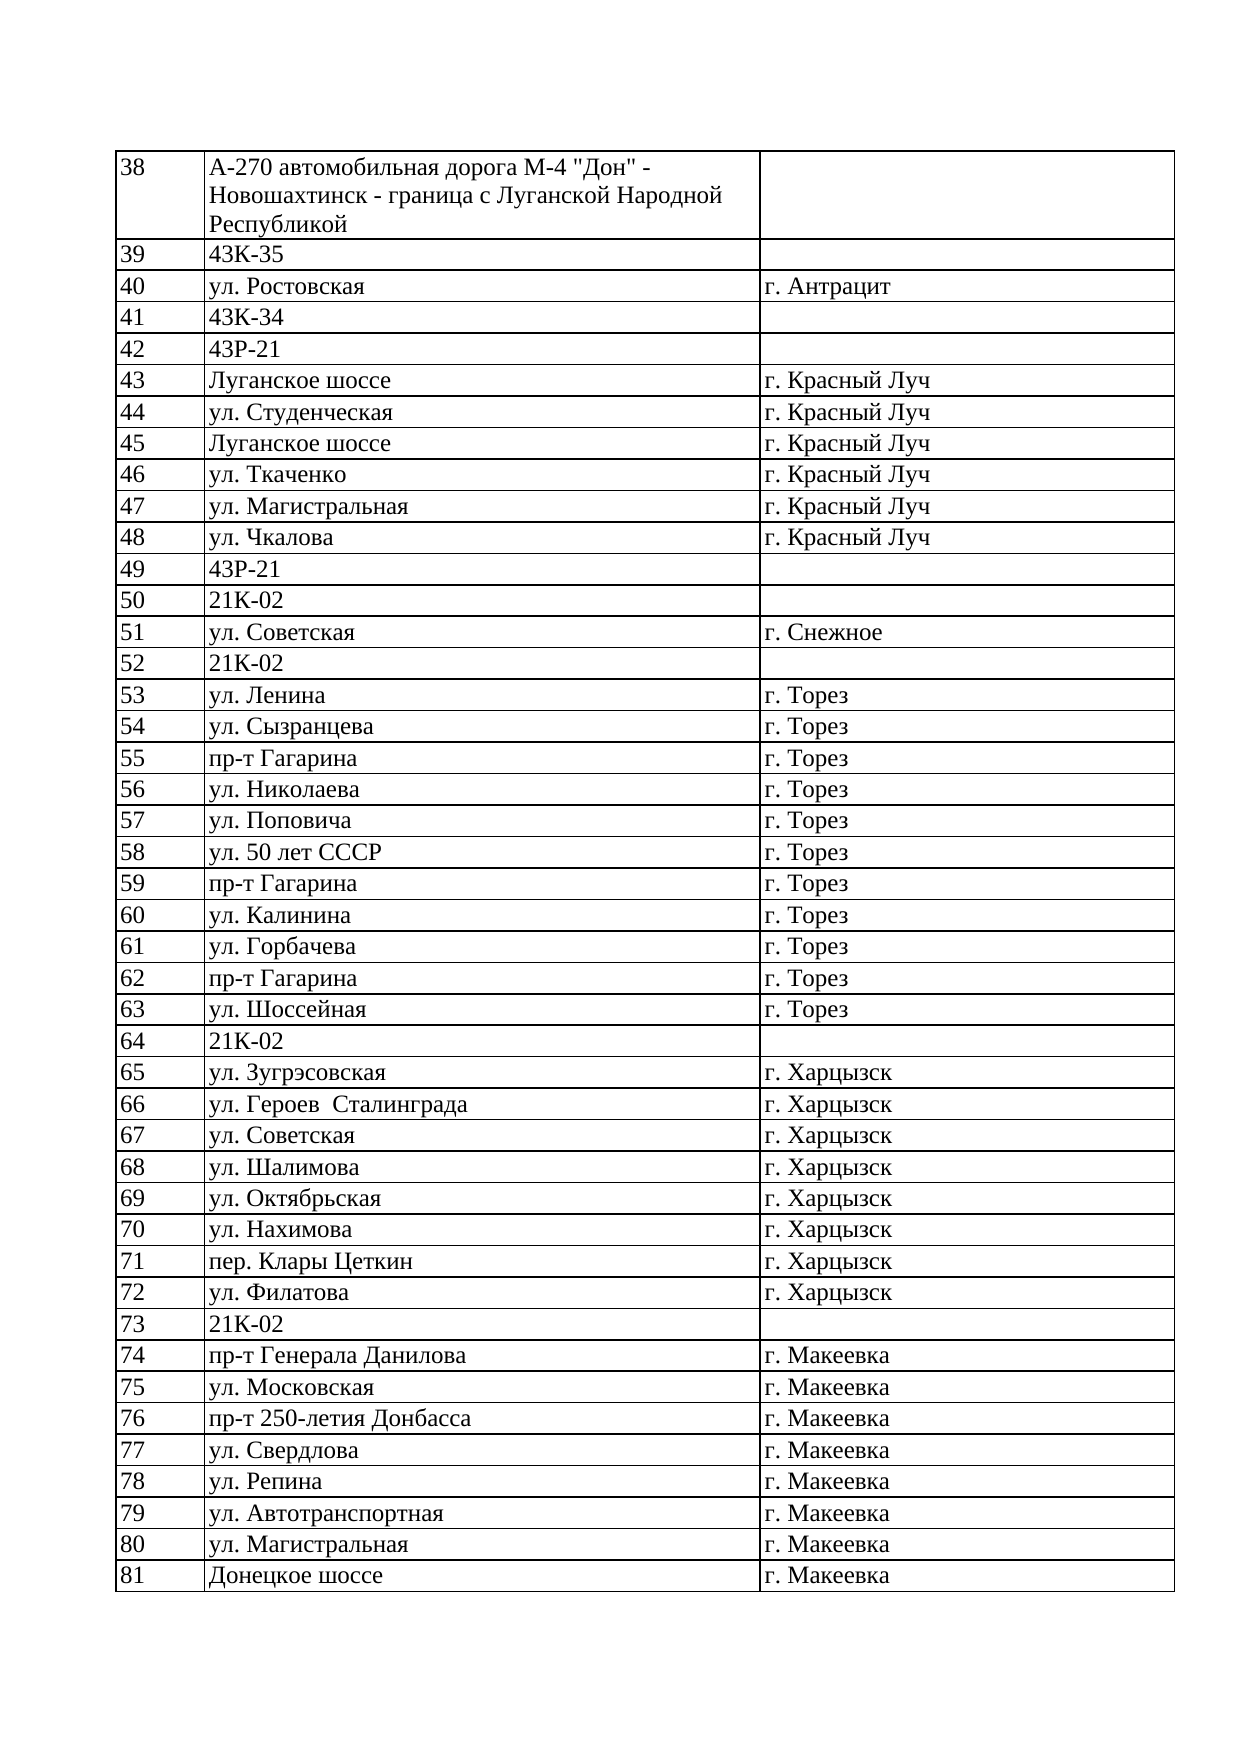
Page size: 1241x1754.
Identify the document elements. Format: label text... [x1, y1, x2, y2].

table_cell 68 [117, 1152, 204, 1182]
table_cell 77 [117, 1435, 204, 1465]
table_cell г. Харцызск [761, 1089, 1174, 1119]
table_cell 43 [117, 365, 204, 395]
table_cell [761, 648, 1174, 678]
table_cell 78 [117, 1466, 204, 1496]
table_cell ул. Чкалова [205, 523, 759, 552]
table_cell 60 [117, 900, 204, 930]
table_cell 52 [117, 648, 204, 678]
table_cell 21К-02 [205, 648, 759, 678]
table_cell г. Торез [761, 743, 1174, 773]
table_cell г. Торез [761, 995, 1174, 1024]
table_cell г. Красный Луч [761, 491, 1174, 521]
table_cell 21К-02 [205, 1309, 759, 1339]
table_cell 21К-02 [205, 586, 759, 615]
table_cell ул. Студенческая [205, 397, 759, 427]
table_cell 63 [117, 995, 204, 1024]
table_cell г. Торез [761, 711, 1174, 741]
table_cell [761, 302, 1174, 332]
table_cell г. Снежное [761, 617, 1174, 647]
table_cell г. Торез [761, 806, 1174, 836]
table_cell 67 [117, 1120, 204, 1150]
table_cell пр-т Генерала Данилова [205, 1341, 759, 1370]
table_cell 43К-35 [205, 240, 759, 269]
table_cell ул. 50 лет СССР [205, 837, 759, 867]
table_cell 55 [117, 743, 204, 773]
table_cell 44 [117, 397, 204, 427]
table_cell ул. Автотранспортная [205, 1498, 759, 1528]
table_cell г. Харцызск [761, 1215, 1174, 1244]
table_cell г. Красный Луч [761, 523, 1174, 552]
table_cell 47 [117, 491, 204, 521]
table_cell 41 [117, 302, 204, 332]
table_cell ул. Магистральная [205, 1529, 759, 1559]
table_cell ул. Поповича [205, 806, 759, 836]
table_cell 79 [117, 1498, 204, 1528]
table_cell г. Торез [761, 774, 1174, 804]
table_cell ул. Нахимова [205, 1215, 759, 1244]
table_cell г. Торез [761, 837, 1174, 867]
table_cell г. Макеевка [761, 1341, 1174, 1370]
table_cell 71 [117, 1246, 204, 1276]
table_cell 43К-34 [205, 302, 759, 332]
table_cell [205, 152, 759, 238]
table_cell пр-т Гагарина [205, 869, 759, 898]
table_cell г. Торез [761, 900, 1174, 930]
table_cell 57 [117, 806, 204, 836]
table_cell ул. Героев Сталинграда [205, 1089, 759, 1119]
table_cell 53 [117, 680, 204, 710]
table_cell 48 [117, 523, 204, 552]
table_cell [761, 1309, 1174, 1339]
table_cell 70 [117, 1215, 204, 1244]
table_cell ул. Горбачева [205, 932, 759, 961]
table_cell 51 [117, 617, 204, 647]
table_cell 73 [117, 1309, 204, 1339]
table_cell 46 [117, 460, 204, 489]
table_cell г. Макеевка [761, 1529, 1174, 1559]
table_cell Донецкое шоссе [205, 1561, 759, 1591]
table_cell ул. Калинина [205, 900, 759, 930]
table_cell 40 [117, 271, 204, 301]
table_cell г. Харцызск [761, 1246, 1174, 1276]
table_cell г. Харцызск [761, 1057, 1174, 1087]
table_cell ул. Октябрьская [205, 1183, 759, 1213]
table_cell г. Харцызск [761, 1183, 1174, 1213]
table_cell 50 [117, 586, 204, 615]
table_cell [761, 334, 1174, 364]
table_cell г. Красный Луч [761, 397, 1174, 427]
table_cell 75 [117, 1372, 204, 1402]
table_cell пр-т Гагарина [205, 743, 759, 773]
table_cell пр-т 250-летия Донбасса [205, 1403, 759, 1433]
table_cell 64 [117, 1026, 204, 1056]
table_cell 54 [117, 711, 204, 741]
table_cell 76 [117, 1403, 204, 1433]
table_cell г. Макеевка [761, 1435, 1174, 1465]
table_cell 58 [117, 837, 204, 867]
table_cell ул. Ткаченко [205, 460, 759, 489]
table_cell ул. Московская [205, 1372, 759, 1402]
table_cell 49 [117, 554, 204, 584]
table_cell г. Макеевка [761, 1403, 1174, 1433]
table_cell 43Р-21 [205, 334, 759, 364]
table_cell г. Харцызск [761, 1120, 1174, 1150]
table_cell ул. Советская [205, 617, 759, 647]
table_cell г. Торез [761, 869, 1174, 898]
table_cell Луганское шоссе [205, 428, 759, 458]
table_cell г. Красный Луч [761, 428, 1174, 458]
table_cell 69 [117, 1183, 204, 1213]
table_cell [761, 152, 1174, 238]
table_cell 66 [117, 1089, 204, 1119]
table_cell г. Макеевка [761, 1466, 1174, 1496]
table_cell [761, 1026, 1174, 1056]
table_cell 56 [117, 774, 204, 804]
table_cell 21К-02 [205, 1026, 759, 1056]
table_cell г. Макеевка [761, 1561, 1174, 1591]
table_cell ул. Сызранцева [205, 711, 759, 741]
table_cell 45 [117, 428, 204, 458]
table_cell 59 [117, 869, 204, 898]
table_cell пер. Клары Цеткин [205, 1246, 759, 1276]
table_cell ул. Магистральная [205, 491, 759, 521]
table_cell 74 [117, 1341, 204, 1370]
table_cell 80 [117, 1529, 204, 1559]
table_cell г. Макеевка [761, 1372, 1174, 1402]
table_cell ул. Шоссейная [205, 995, 759, 1024]
table_cell г. Красный Луч [761, 460, 1174, 489]
table_cell ул. Николаева [205, 774, 759, 804]
table_cell 62 [117, 963, 204, 993]
table_cell Луганское шоссе [205, 365, 759, 395]
table_cell 38 [117, 152, 204, 238]
table_cell 72 [117, 1278, 204, 1307]
table_cell г. Красный Луч [761, 365, 1174, 395]
table_cell г. Харцызск [761, 1152, 1174, 1182]
table_cell 39 [117, 240, 204, 269]
table_cell пр-т Гагарина [205, 963, 759, 993]
table_cell ул. Ростовская [205, 271, 759, 301]
table_cell г. Торез [761, 932, 1174, 961]
table_cell г. Торез [761, 680, 1174, 710]
table_cell ул. Свердлова [205, 1435, 759, 1465]
table_cell ул. Советская [205, 1120, 759, 1150]
table_cell г. Торез [761, 963, 1174, 993]
table_cell ул. Репина [205, 1466, 759, 1496]
table_cell г. Харцызск [761, 1278, 1174, 1307]
table_cell [761, 554, 1174, 584]
table_cell ул. Ленина [205, 680, 759, 710]
table_cell [761, 240, 1174, 269]
table_cell г. Антрацит [761, 271, 1174, 301]
table_cell ул. Филатова [205, 1278, 759, 1307]
table_cell 43Р-21 [205, 554, 759, 584]
table_cell 42 [117, 334, 204, 364]
table_cell ул. Шалимова [205, 1152, 759, 1182]
table_cell 61 [117, 932, 204, 961]
table_cell г. Макеевка [761, 1498, 1174, 1528]
table_cell 81 [117, 1561, 204, 1591]
table_cell [761, 586, 1174, 615]
table_cell ул. Зугрэсовская [205, 1057, 759, 1087]
table_cell 65 [117, 1057, 204, 1087]
